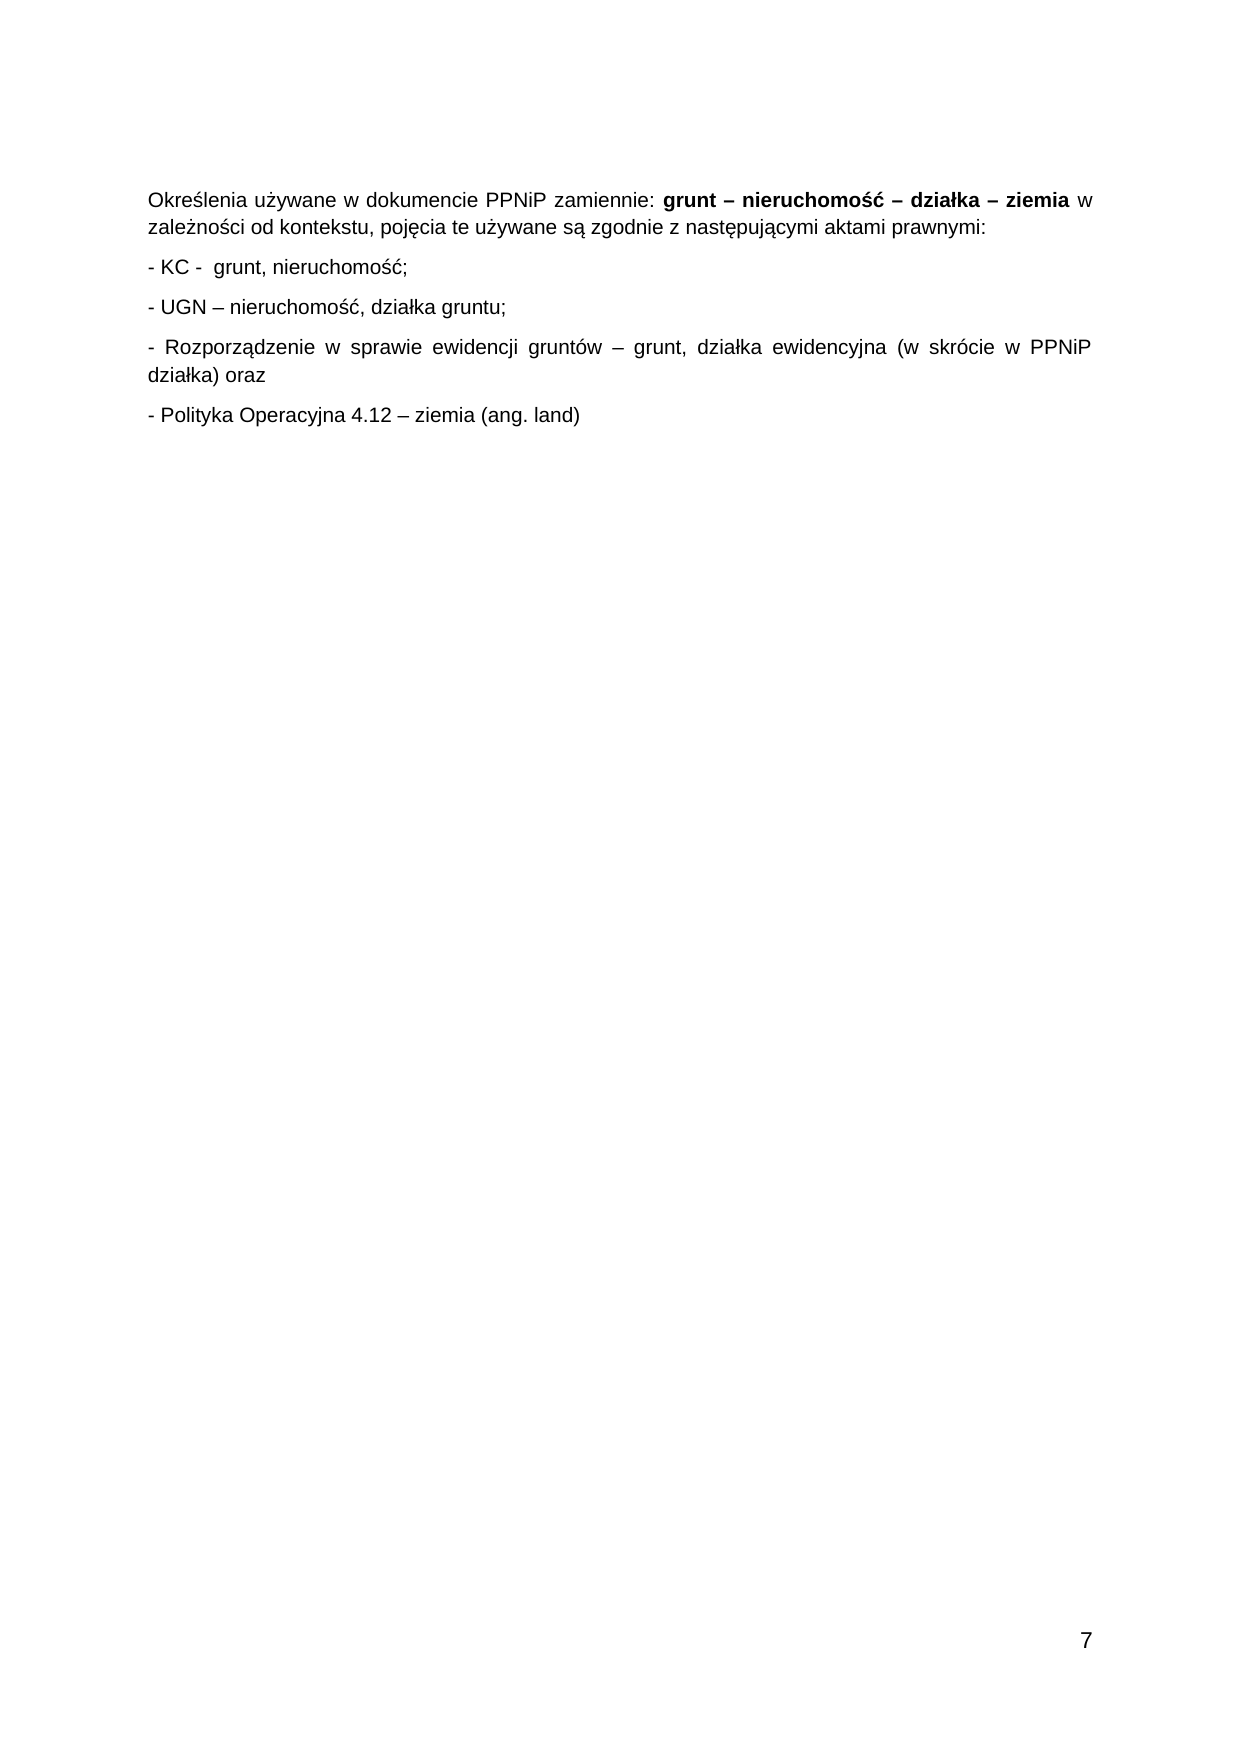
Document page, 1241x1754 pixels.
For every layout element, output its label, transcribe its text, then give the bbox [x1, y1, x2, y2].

text - UGN – nieruchomość, działka gruntu; [148, 295, 1093, 319]
text Określenia używane w dokumencie PPNiP zamiennie: grunt – nieruchomość – działka – ziemia w zależności od kontekstu, pojęcia te używane są zgodnie z następującymi aktami prawnymi: [148, 188, 1093, 239]
text - Rozporządzenie w sprawie ewidencji gruntów – grunt, działka ewidencyjna (w skrócie w PPNiP działka) oraz [148, 335, 1093, 387]
text - KC - grunt, nieruchomość; [148, 255, 1093, 279]
text - Polityka Operacyjna 4.12 – ziemia (ang. land) [148, 403, 1093, 427]
